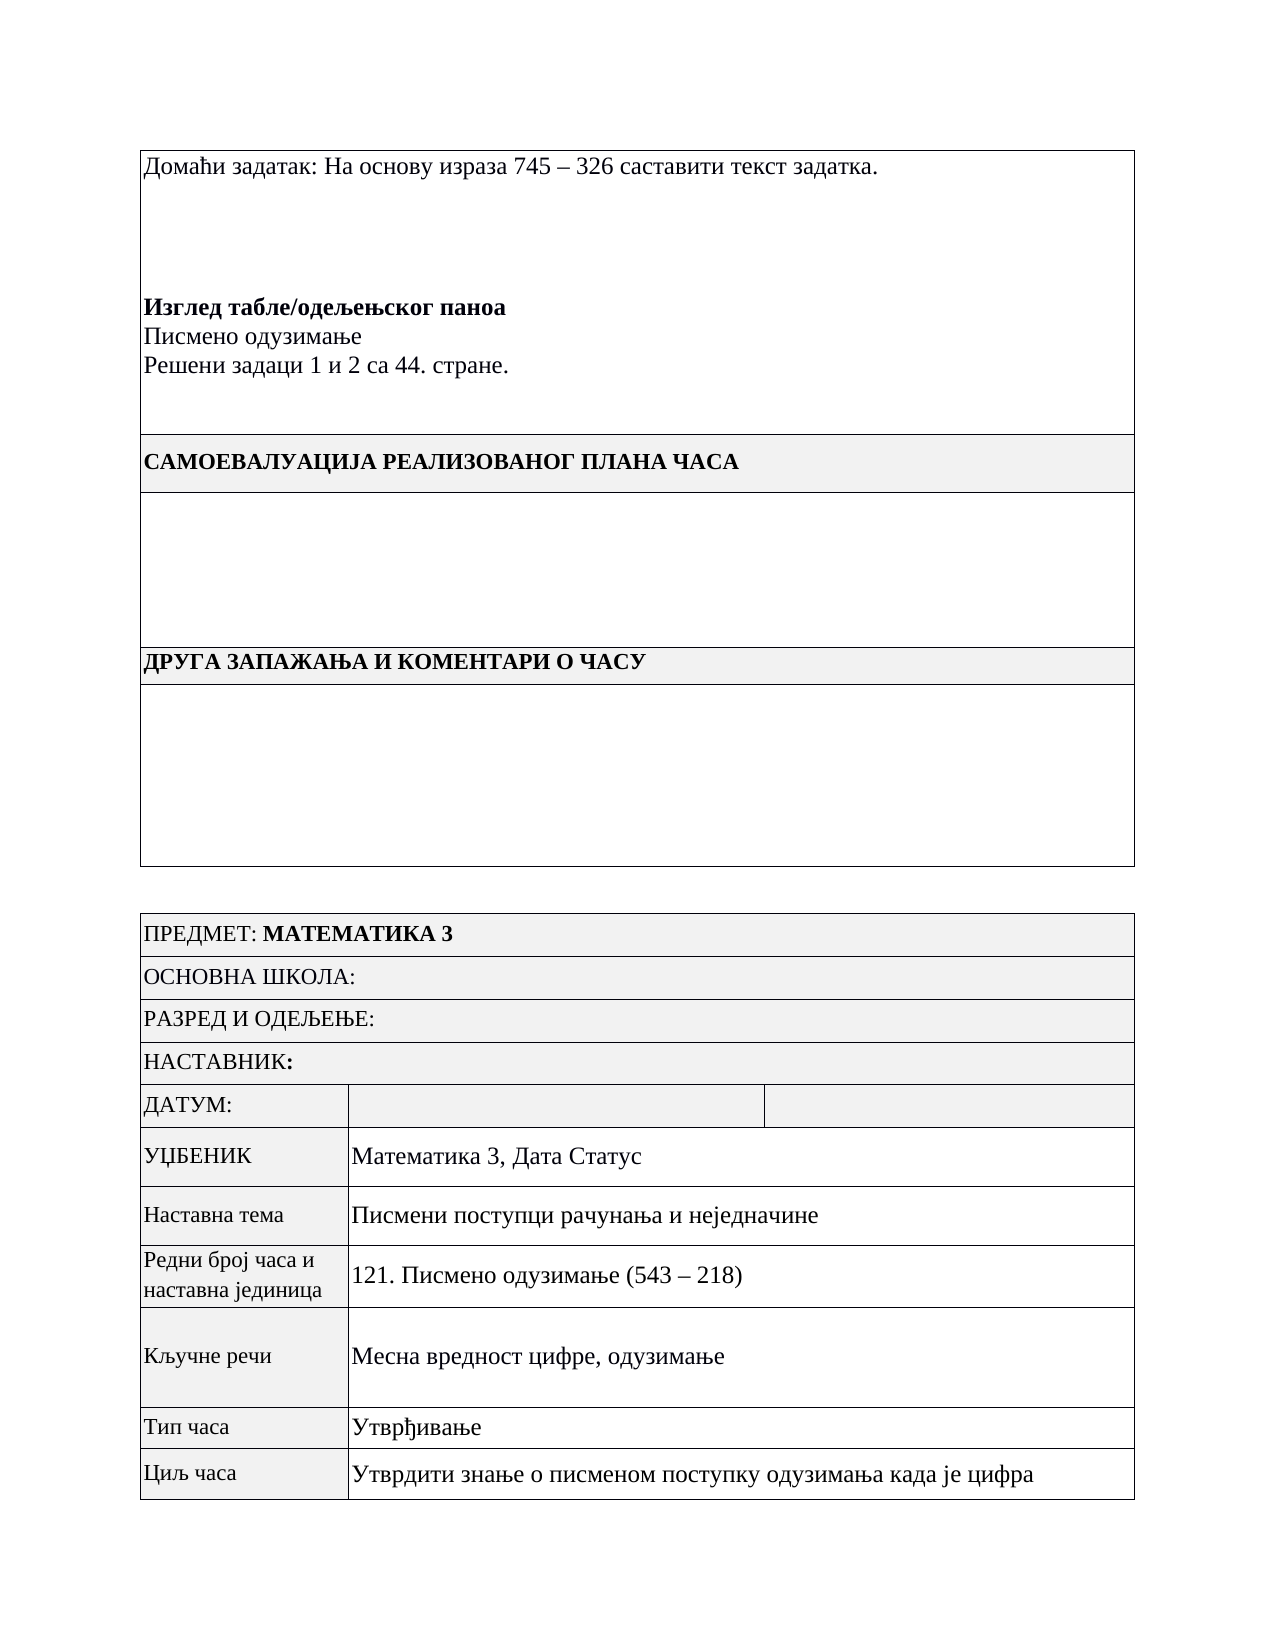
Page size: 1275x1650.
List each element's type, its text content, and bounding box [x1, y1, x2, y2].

table_cell Циљ часа [141, 1449, 348, 1499]
table_cell УЏБЕНИК [141, 1128, 348, 1186]
table_cell РАЗРЕД И ОДЕЉЕЊЕ: [141, 1000, 1134, 1042]
table_cell Наставна тема [141, 1187, 348, 1245]
table_header ПРЕДМЕТ: МАТЕМАТИКА 3 [141, 914, 1134, 956]
table_cell Писмени поступци рачунања и неједначине [349, 1187, 1134, 1245]
table_cell Редни број часа и наставна јединица [141, 1246, 348, 1307]
table_cell Месна вредност цифре, одузимање [349, 1308, 1134, 1407]
table_cell [141, 493, 1134, 647]
table_cell [349, 1085, 764, 1127]
table_cell САМОЕВАЛУАЦИЈА РЕАЛИЗОВАНОГ ПЛАНА ЧАСА [141, 435, 1134, 492]
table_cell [141, 151, 1134, 434]
table_cell Утврђивање [349, 1408, 1134, 1448]
table_cell ОСНОВНА ШКОЛА: [141, 957, 1134, 999]
table_cell [765, 1085, 1134, 1127]
table_cell НАСТАВНИК: [141, 1043, 1134, 1084]
table_cell ДАТУМ: [141, 1085, 348, 1127]
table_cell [349, 1449, 1134, 1499]
table_cell Mатематика 3, Дата Статус [349, 1128, 1134, 1186]
table_cell Тип часа [141, 1408, 348, 1448]
table_cell 121. Писмено одузимање (543 – 218) [349, 1246, 1134, 1307]
table_cell [141, 685, 1134, 866]
table_cell Кључне речи [141, 1308, 348, 1407]
table_cell ДРУГА ЗАПАЖАЊА И КОМЕНТАРИ О ЧАСУ [141, 648, 1134, 684]
